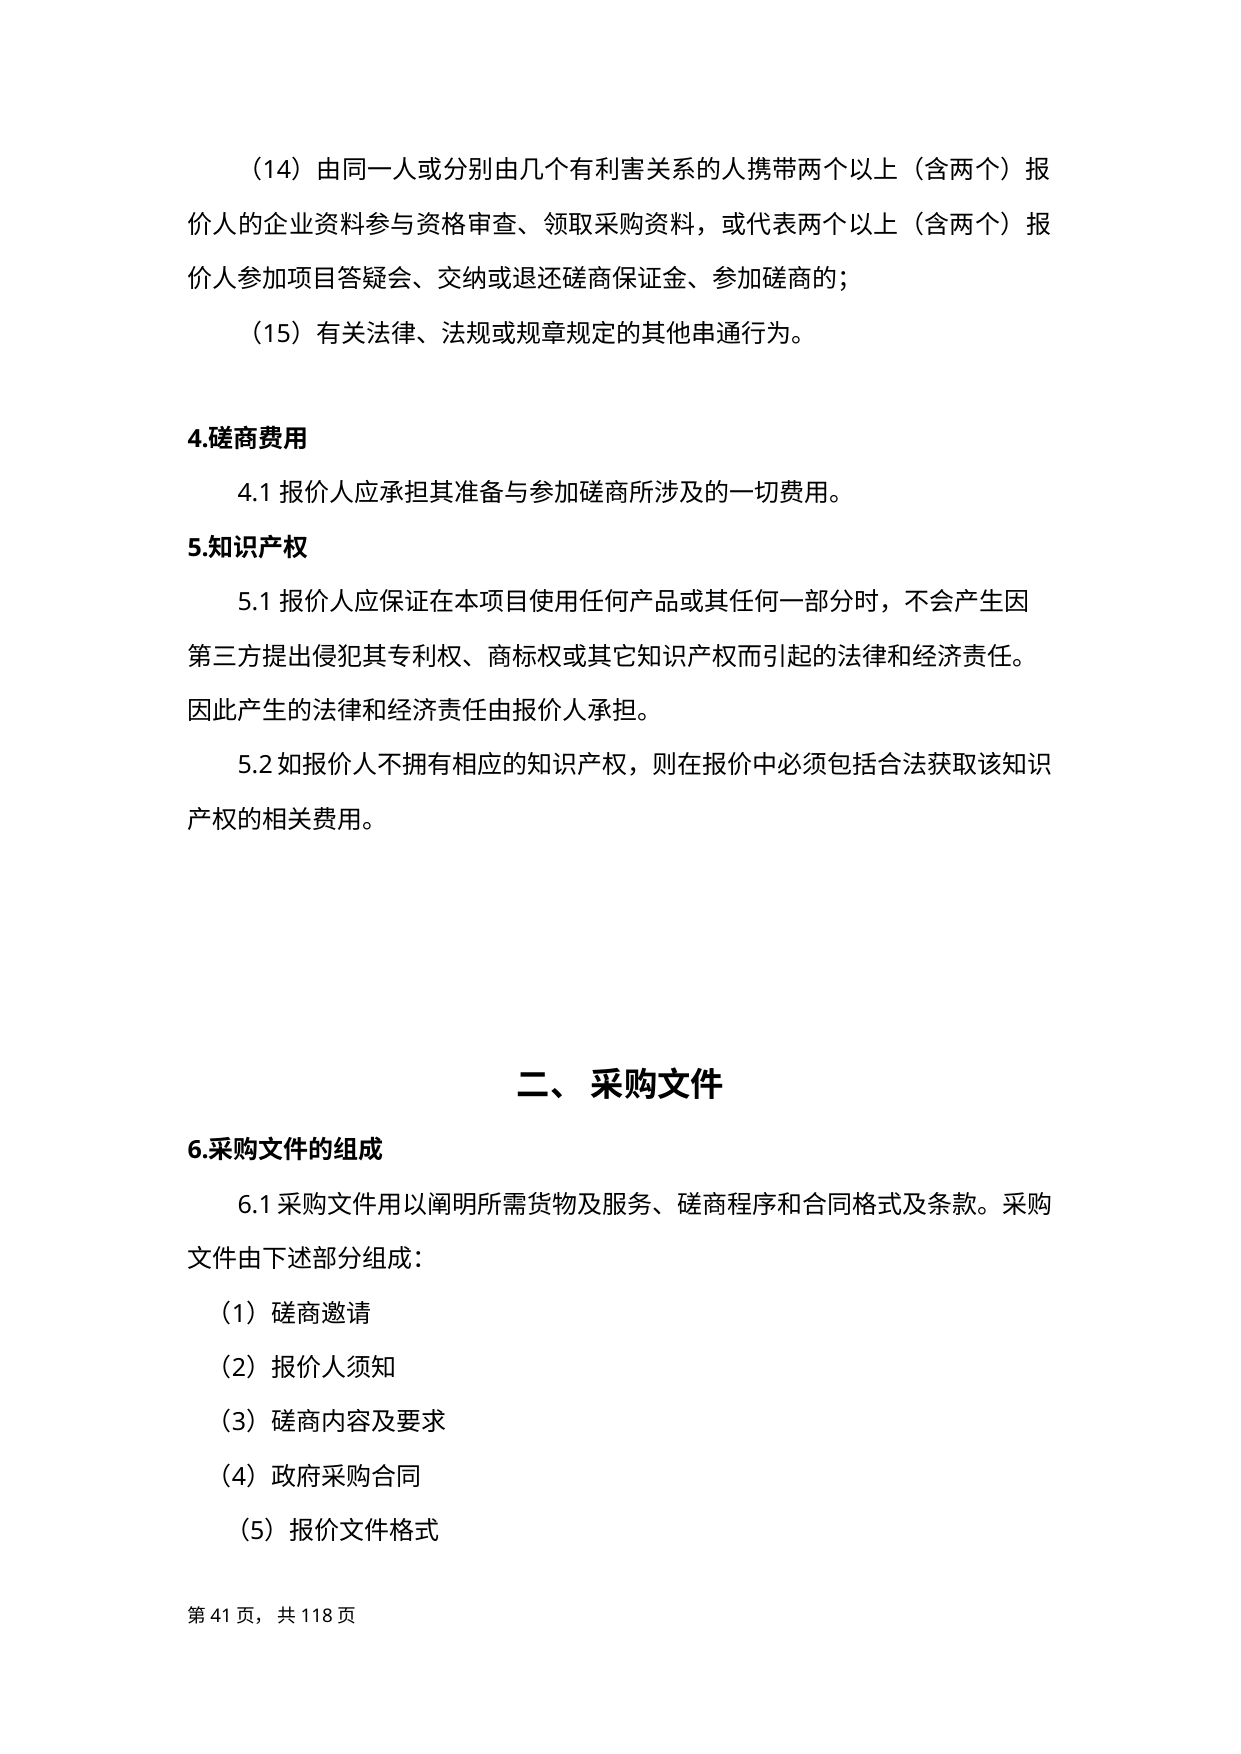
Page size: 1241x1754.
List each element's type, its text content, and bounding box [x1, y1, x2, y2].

text （4）政府采购合同 [187, 1456, 1053, 1492]
text 6.采购文件的组成 [187, 1130, 1053, 1166]
text （5）报价文件格式 [187, 1511, 1053, 1547]
text 4.磋商费用 [187, 418, 1053, 455]
text 5.知识产权 [187, 527, 1053, 563]
text （15）有关法律、法规或规章规定的其他串通行为。 [187, 313, 1053, 349]
text （2）报价人须知 [187, 1347, 1053, 1384]
text 5.2如报价人不拥有相应的知识产权，则在报价中必须包括合法获取该知识产权的相关费用。 [187, 745, 1053, 835]
text 6.1采购文件用以阐明所需货物及服务、磋商程序和合同格式及条款。采购文件由下述部分组成： [187, 1184, 1053, 1275]
text （3）磋商内容及要求 [187, 1402, 1053, 1438]
text （14）由同一人或分别由几个有利害关系的人携带两个以上（含两个）报价人的企业资料参与资格审查、领取采购资料，或代表两个以上（含两个）报价人参加项目答疑会、交纳或退还磋商保证金、参加磋商的； [187, 150, 1053, 295]
text （1）磋商邀请 [187, 1293, 1053, 1329]
text 5.1 报价人应保证在本项目使用任何产品或其任何一部分时，不会产生因第三方提出侵犯其专利权、商标权或其它知识产权而引起的法律和经济责任。因此产生的法律和经济责任由报价人承担。 [187, 582, 1053, 727]
text 二、 采购文件 [187, 1058, 1053, 1106]
text 4.1 报价人应承担其准备与参加磋商所涉及的一切费用。 [187, 473, 1053, 509]
